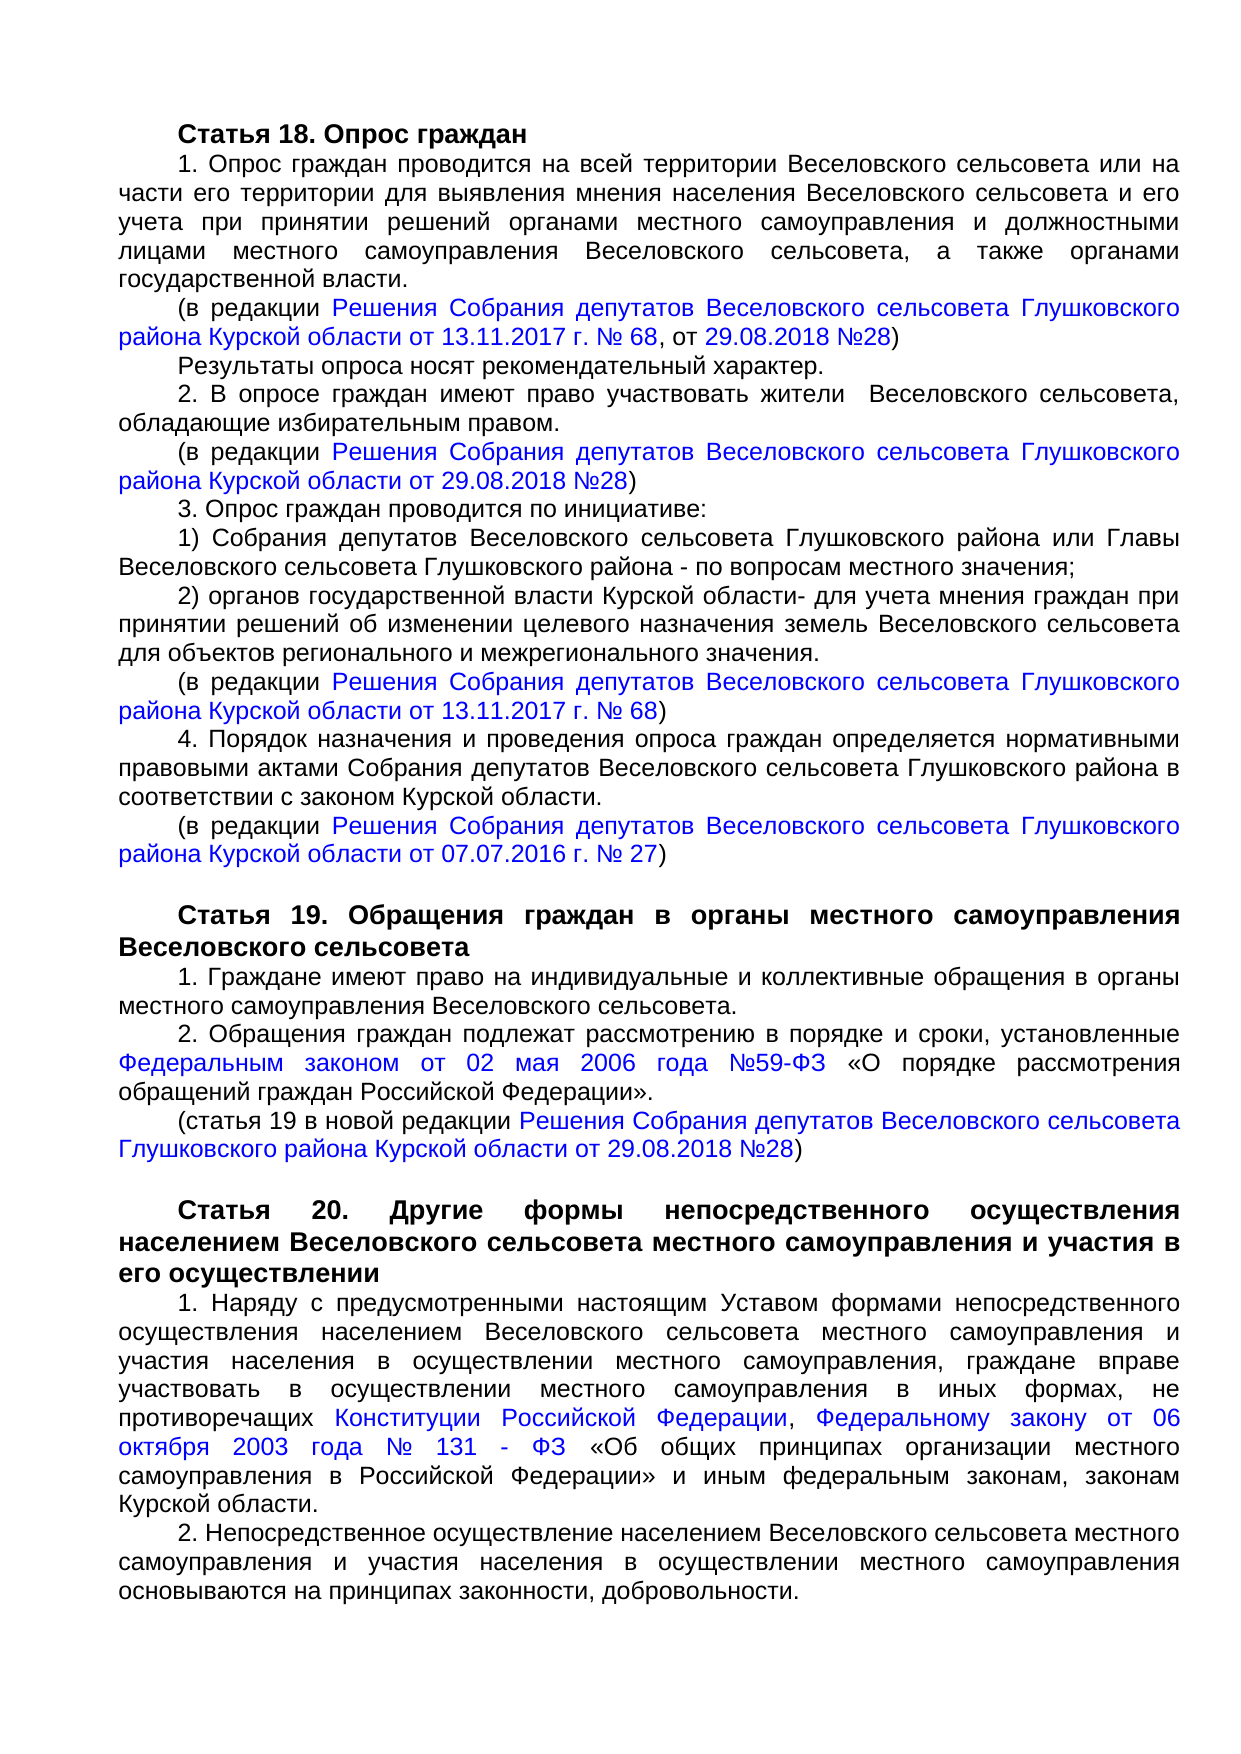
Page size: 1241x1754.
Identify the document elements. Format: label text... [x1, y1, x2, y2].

text (в редакции Решения Собрания депутатов Веселовского сельсовета Глушковского района Курской области от 07.07.2016 г. № 27) [118, 811, 1181, 868]
text 2) органов государственной власти Курской области- для учета мнения граждан при принятии решений об изменении целевого назначения земель Веселовского сельсовета для объектов регионального и межрегионального значения. [118, 581, 1181, 667]
text 1. Наряду с предусмотренными настоящим Уставом формами непосредственного осуществления населением Веселовского сельсовета местного самоуправления и участия населения в осуществлении местного самоуправления, граждане вправе участвовать в осуществлении местного самоуправления в иных формах, не противоречащих Конституции Российской Федерации, Федеральному закону от 06 октября 2003 года № 131 - ФЗ «Об общих принципах организации местного самоуправления в Российской Федерации» и иным федеральным законам, законам Курской области. [118, 1288, 1181, 1518]
text 2. В опросе граждан имеют право участвовать жители Веселовского сельсовета, обладающие избирательным правом. [118, 379, 1181, 437]
text Статья 19. Обращения граждан в органы местного самоуправления Веселовского сельсовета [118, 899, 1181, 962]
text 1) Собрания депутатов Веселовского сельсовета Глушковского района или Главы Веселовского сельсовета Глушковского района - по вопросам местного значения; [118, 523, 1181, 581]
text 1. Граждане имеют право на индивидуальные и коллективные обращения в органы местного самоуправления Веселовского сельсовета. [118, 962, 1181, 1019]
text 2. Непосредственное осуществление населением Веселовского сельсовета местного самоуправления и участия населения в осуществлении местного самоуправления основываются на принципах законности, добровольности. [118, 1518, 1181, 1604]
text 1. Опрос граждан проводится на всей территории Веселовского сельсовета или на части его территории для выявления мнения населения Веселовского сельсовета и его учета при принятии решений органами местного самоуправления и должностными лицами местного самоуправления Веселовского сельсовета, а также органами государственной власти. [118, 149, 1181, 293]
text (в редакции Решения Собрания депутатов Веселовского сельсовета Глушковского района Курской области от 13.11.2017 г. № 68) [118, 667, 1181, 724]
text Статья 20. Другие формы непосредственного осуществления населением Веселовского сельсовета местного самоуправления и участия в его осуществлении [118, 1194, 1181, 1288]
text 3. Опрос граждан проводится по инициативе: [118, 494, 1181, 523]
text (в редакции Решения Собрания депутатов Веселовского сельсовета Глушковского района Курской области от 29.08.2018 №28) [118, 437, 1181, 494]
text Результаты опроса носят рекомендательный характер. [118, 351, 1181, 379]
text (статья 19 в новой редакции Решения Собрания депутатов Веселовского сельсовета Глушковского района Курской области от 29.08.2018 №28) [118, 1106, 1181, 1163]
text 2. Обращения граждан подлежат рассмотрению в порядке и сроки, установленные Федеральным законом от 02 мая 2006 года №59-ФЗ «О порядке рассмотрения обращений граждан Российской Федерации». [118, 1019, 1181, 1106]
text (в редакции Решения Собрания депутатов Веселовского сельсовета Глушковского района Курской области от 13.11.2017 г. № 68, от 29.08.2018 №28) [118, 293, 1181, 351]
text 4. Порядок назначения и проведения опроса граждан определяется нормативными правовыми актами Собрания депутатов Веселовского сельсовета Глушковского района в соответствии с законом Курской области. [118, 724, 1181, 811]
text Статья 18. Опрос граждан [118, 118, 1181, 149]
